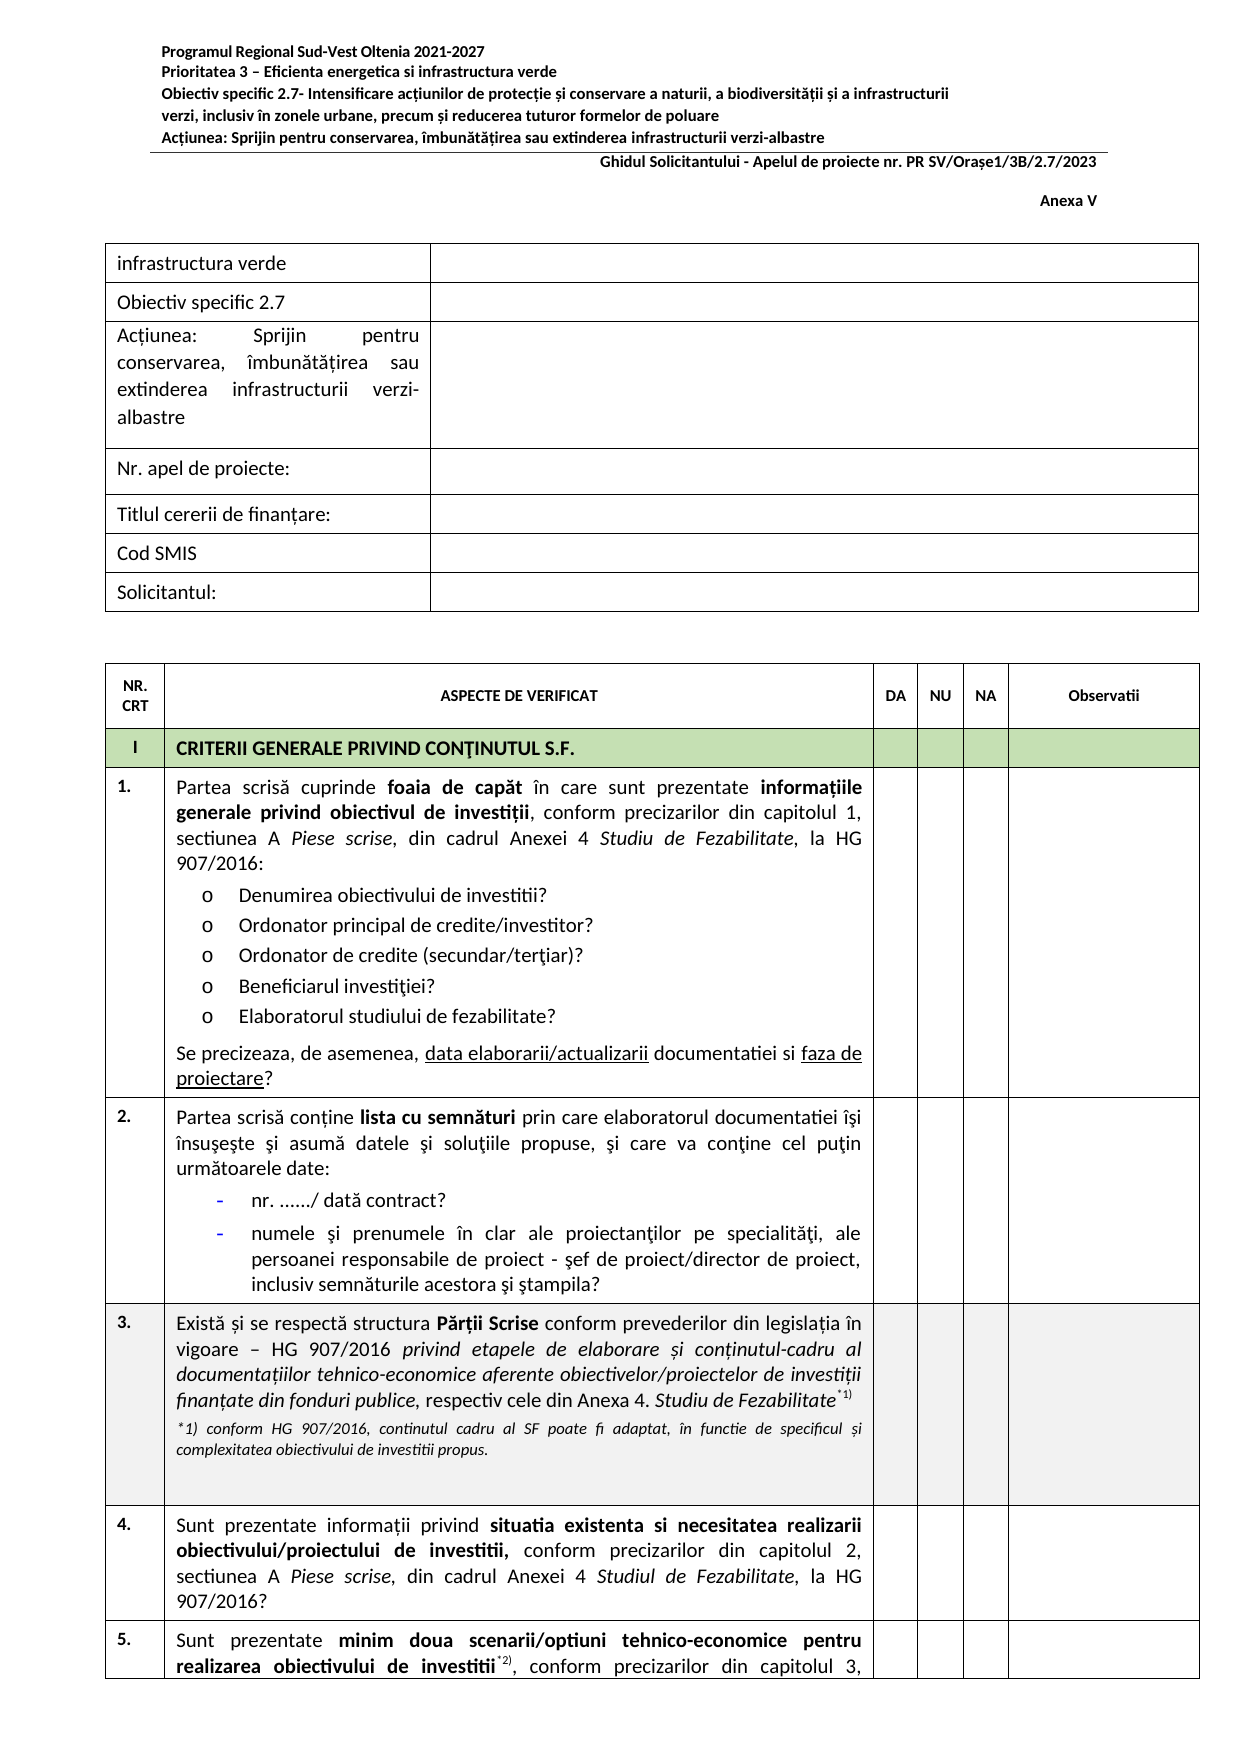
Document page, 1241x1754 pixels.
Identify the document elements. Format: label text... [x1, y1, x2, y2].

table_cell I [106, 729, 164, 767]
table_cell [964, 1098, 1008, 1303]
table_cell CRITERII GENERALE PRIVIND CONŢINUTUL S.F. [165, 729, 873, 767]
table_cell Există și se respectă structura Părții Scrise conform prevederilor din legislația în vigoare – HG 907/2016 privind etapele de elaborare şi conţinutul-cadru al documentaţiilor tehnico-economice aferente obiectivelor/proiectelor de investiţii finanţate din fonduri publice, respectiv cele din Anexa 4. Studiu de Fezabilitate*1) *1) conform HG 907/2016, continutul cadru al SF poate fi adaptat, în functie de specificul și complexitatea obiectivului de investitii propus. [165, 1304, 873, 1505]
table_header DA [874, 664, 917, 728]
table_cell [431, 573, 1198, 611]
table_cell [165, 1621, 873, 1678]
table_cell [874, 1098, 917, 1303]
table_cell [918, 1098, 963, 1303]
table_cell [964, 768, 1008, 1097]
table_header ASPECTE DE VERIFICAT [165, 664, 873, 728]
table_cell [1009, 768, 1199, 1097]
table_cell [431, 534, 1198, 572]
table_cell [918, 729, 963, 767]
table_cell [874, 768, 917, 1097]
table_cell [106, 1098, 164, 1303]
table_cell [431, 495, 1198, 533]
table_cell [106, 1304, 164, 1505]
table_cell [106, 1506, 164, 1620]
table_cell [1009, 1304, 1199, 1505]
table_cell [874, 1304, 917, 1505]
table_cell [874, 729, 917, 767]
table_cell [874, 1506, 917, 1620]
table_cell Partea scrisă conține lista cu semnături prin care elaboratorul documentatiei îşi însuşeşte şi asumă datele şi soluţiile propuse, şi care va conţine cel puţin următoarele date: nr. ....../ dată contract? numele şi prenumele în clar ale proiectanţilor pe specialităţi, ale persoanei responsabile de proiect - şef de proiect/director de proiect, inclusiv semnăturile acestora şi ştampila? [165, 1098, 873, 1303]
table_cell Solicitantul: [106, 573, 430, 611]
table_header NA [964, 664, 1008, 728]
table_header NU [918, 664, 963, 728]
table_cell Partea scrisă cuprinde foaia de capăt în care sunt prezentate informaţiile generale privind obiectivul de investiţii, conform precizarilor din capitolul 1, sectiunea A Piese scrise, din cadrul Anexei 4 Studiu de Fezabilitate, la HG 907/2016: Denumirea obiectivului de investitii? Ordonator principal de credite/investitor? Ordonator de credite (secundar/terţiar)? Beneficiarul investiţiei? Elaboratorul studiului de fezabilitate? Se precizeaza, de asemenea, data elaborarii/actualizarii documentatiei si faza de proiectare? [165, 768, 873, 1097]
table_cell [964, 1621, 1008, 1678]
table_cell [918, 1506, 963, 1620]
table_cell [431, 322, 1198, 448]
table_cell [918, 1621, 963, 1678]
table_cell [1009, 1506, 1199, 1620]
table_cell [918, 768, 963, 1097]
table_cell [106, 244, 430, 282]
table_cell [1009, 1098, 1199, 1303]
table_cell [964, 729, 1008, 767]
table_cell Acţiunea: Sprijin pentru conservarea, îmbunătățirea sau extinderea infrastructurii verzi-albastre [106, 322, 430, 448]
table_cell [964, 1304, 1008, 1505]
table_cell [106, 1621, 164, 1678]
table_cell [431, 244, 1198, 282]
table_cell [1009, 729, 1199, 767]
table_cell [1009, 1621, 1199, 1678]
table_cell [964, 1506, 1008, 1620]
table_cell [918, 1304, 963, 1505]
table_cell [431, 283, 1198, 321]
table_cell [106, 768, 164, 1097]
table_cell [431, 449, 1198, 494]
table_cell Titlul cererii de finanţare: [106, 495, 430, 533]
table_cell Cod SMIS [106, 534, 430, 572]
table_cell Nr. apel de proiecte: [106, 449, 430, 494]
table_cell Sunt prezentate informații privind situatia existenta si necesitatea realizarii obiectivului/proiectului de investitii, conform precizarilor din capitolul 2, sectiunea A Piese scrise, din cadrul Anexei 4 Studiul de Fezabilitate, la HG 907/2016? [165, 1506, 873, 1620]
table_header NR. CRT [106, 664, 164, 728]
table_header Observatii [1009, 664, 1199, 728]
table_cell Obiectiv specific 2.7 [106, 283, 430, 321]
table_cell [874, 1621, 917, 1678]
